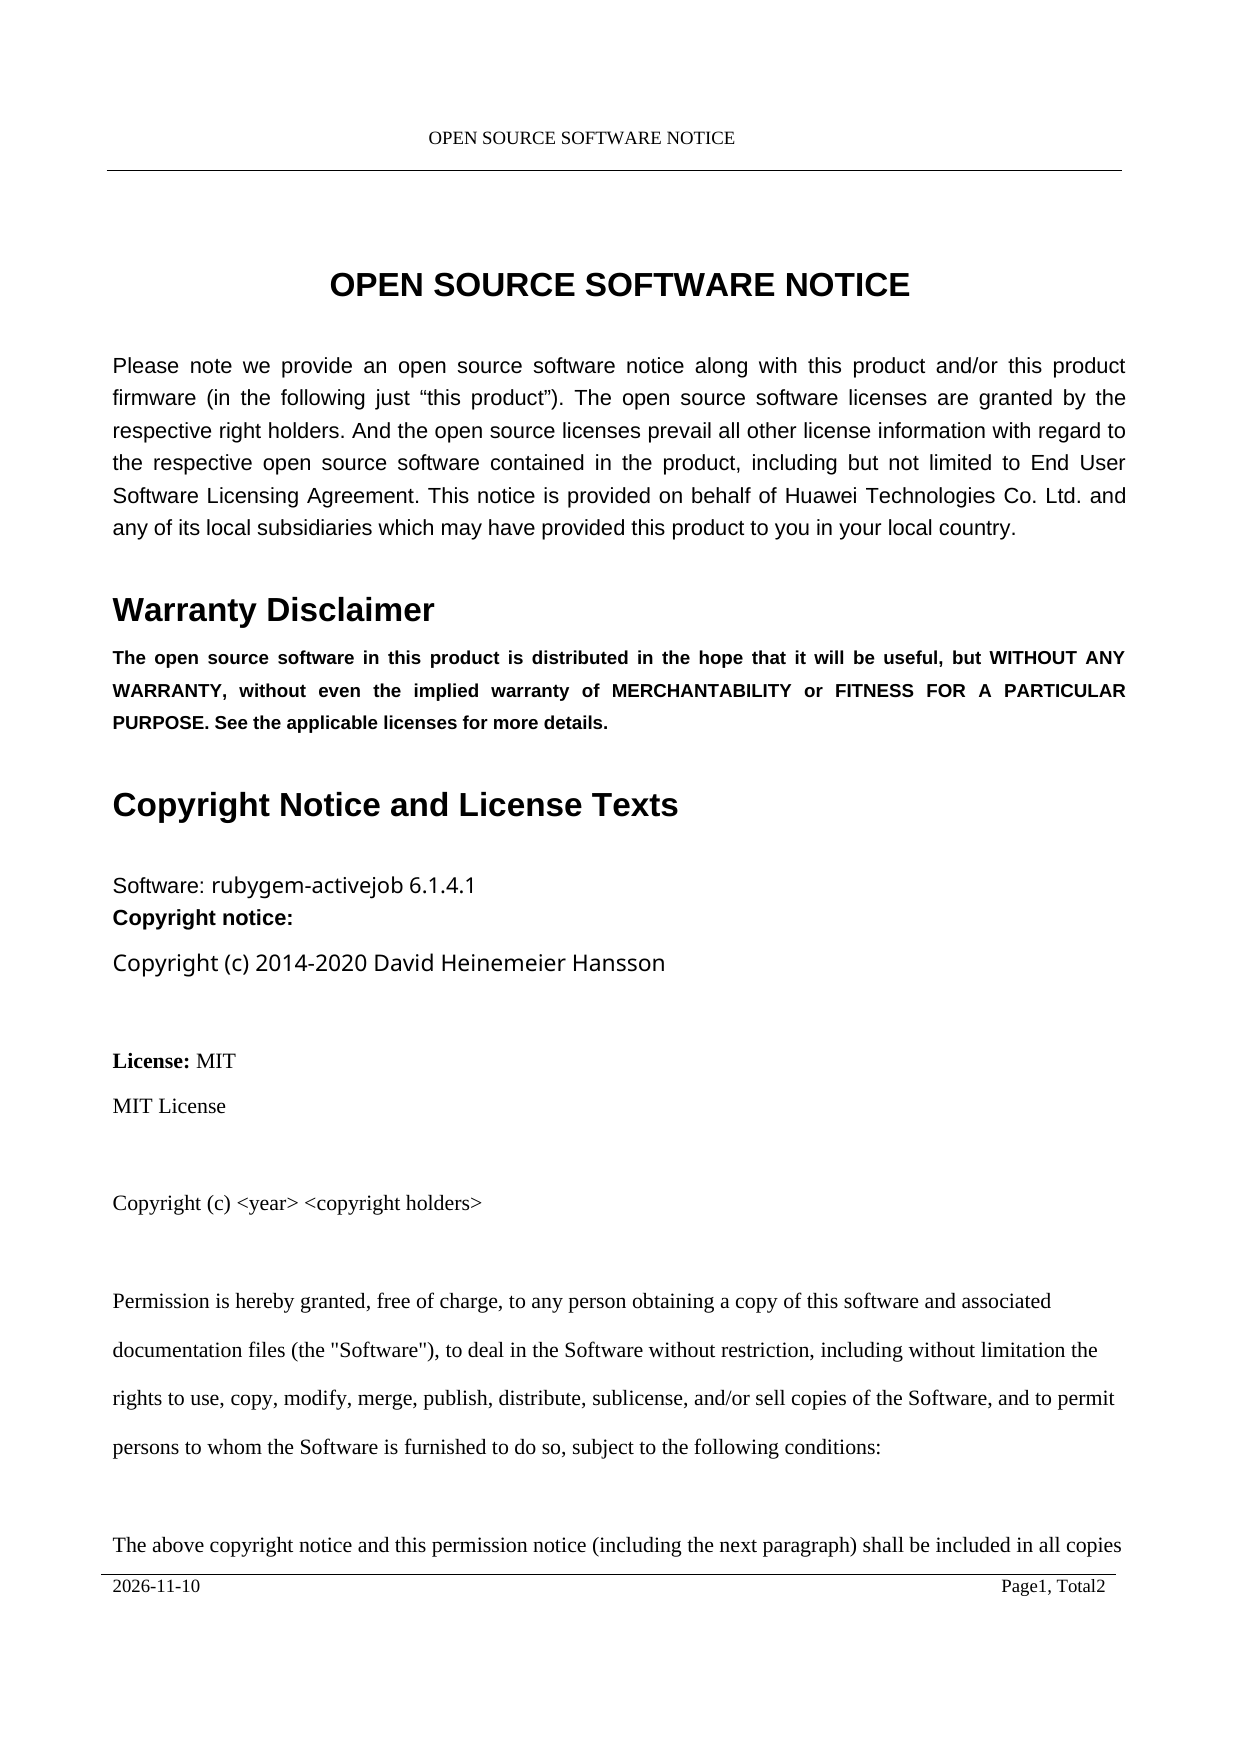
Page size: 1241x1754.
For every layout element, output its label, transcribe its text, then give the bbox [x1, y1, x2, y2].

text Copyright Notice and License Texts [112, 771, 1128, 836]
text License: MIT [112, 1044, 1128, 1077]
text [112, 1089, 1128, 1560]
text Please note we provide an open source software notice along with this product and/or this product firmware (in the following just “this product”). The open source software licenses are granted by the respective right holders. And the open source licenses prevail all other license information with regard to the respective open source software contained in the product, including but not limited to End User Software Licensing Agreement. This notice is provided on behalf of Huawei Technologies Co. Ltd. and any of its local subsidiaries which may have provided this product to you in your local country. [112, 349, 1128, 544]
text Software: rubygem-activejob 6.1.4.1 [112, 869, 1128, 901]
text OPEN SOURCE SOFTWARE NOTICE [112, 251, 1128, 316]
text The open source software in this product is distributed in the hope that it will be useful, but WITHOUT ANY WARRANTY, without even the implied warranty of MERCHANTABILITY or FITNESS FOR A PARTICULAR PURPOSE. See the applicable licenses for more details. [112, 641, 1128, 739]
text Copyright notice: [112, 901, 1128, 934]
text Warranty Disclaimer [112, 576, 1128, 641]
text Copyright (c) 2014-2020 David Heinemeier Hansson [112, 947, 1128, 1028]
